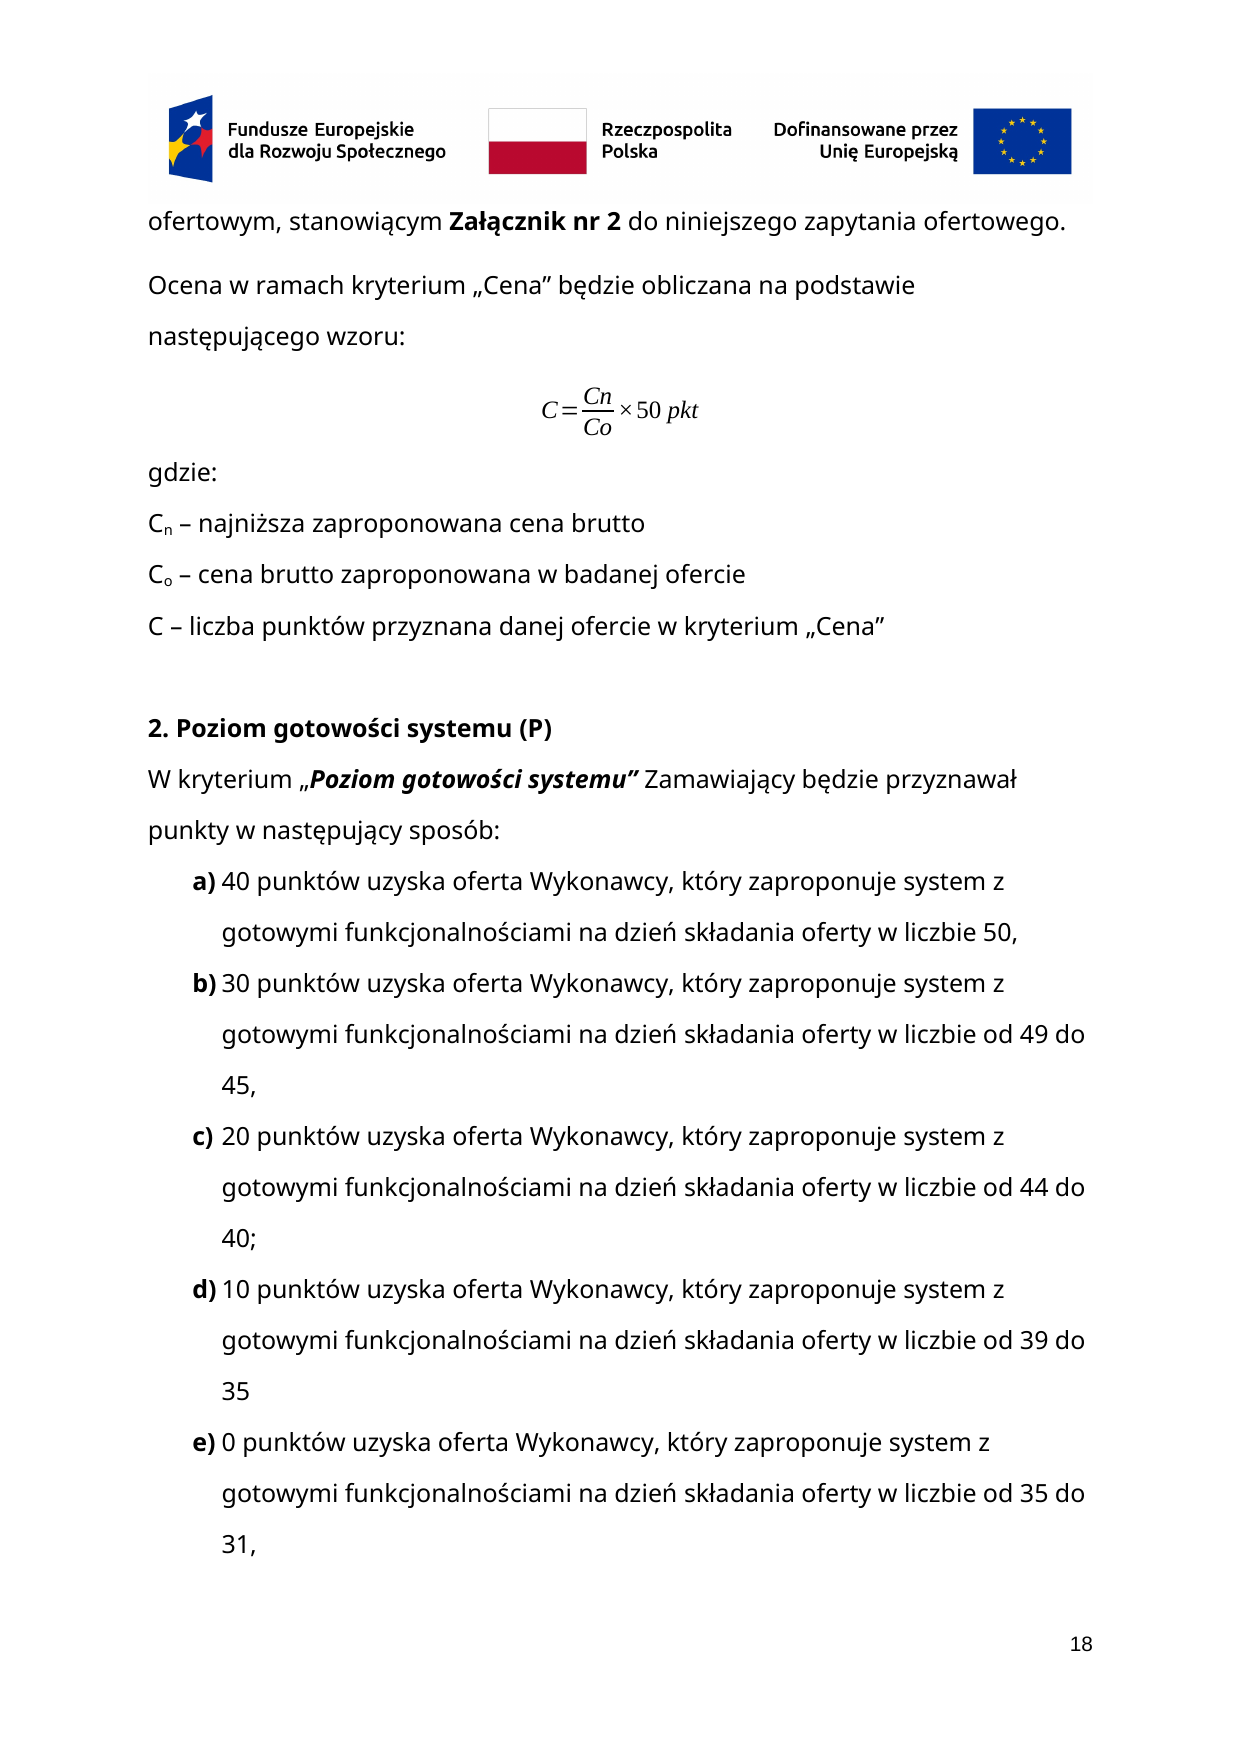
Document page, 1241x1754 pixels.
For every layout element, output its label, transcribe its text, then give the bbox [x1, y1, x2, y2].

text gdzie: [148, 455, 1093, 489]
list 0 punktów uzyska oferta Wykonawcy, który zaproponuje system z gotowymi funkcjonalnościami na dzień składania oferty w liczbie od 35 do 31, [192, 1425, 1093, 1561]
list 20 punktów uzyska oferta Wykonawcy, który zaproponuje system z gotowymi funkcjonalnościami na dzień składania oferty w liczbie od 44 do 40; [192, 1119, 1093, 1255]
list 40 punktów uzyska oferta Wykonawcy, który zaproponuje system z gotowymi funkcjonalnościami na dzień składania oferty w liczbie 50, [192, 863, 1093, 948]
text C – liczba punktów przyznana danej ofercie w kryterium „Cena” [148, 608, 1093, 642]
text Cn – najniższa zaproponowana cena brutto [148, 506, 1093, 540]
text Ocena w ramach kryterium „Cena” będzie obliczana na podstawie następującego wzoru: [148, 268, 1093, 353]
text 2. Poziom gotowości systemu (P) [148, 710, 1093, 744]
list 30 punktów uzyska oferta Wykonawcy, który zaproponuje system z gotowymi funkcjonalnościami na dzień składania oferty w liczbie od 49 do 45, [192, 966, 1093, 1102]
list 10 punktów uzyska oferta Wykonawcy, który zaproponuje system z gotowymi funkcjonalnościami na dzień składania oferty w liczbie od 39 do 35 [192, 1272, 1093, 1408]
text Co – cena brutto zaproponowana w badanej ofercie [148, 557, 1093, 591]
picture [147, 73, 1093, 204]
text W kryterium „Poziom gotowości systemu” Zamawiający będzie przyznawał punkty w następujący sposób: [148, 761, 1093, 846]
